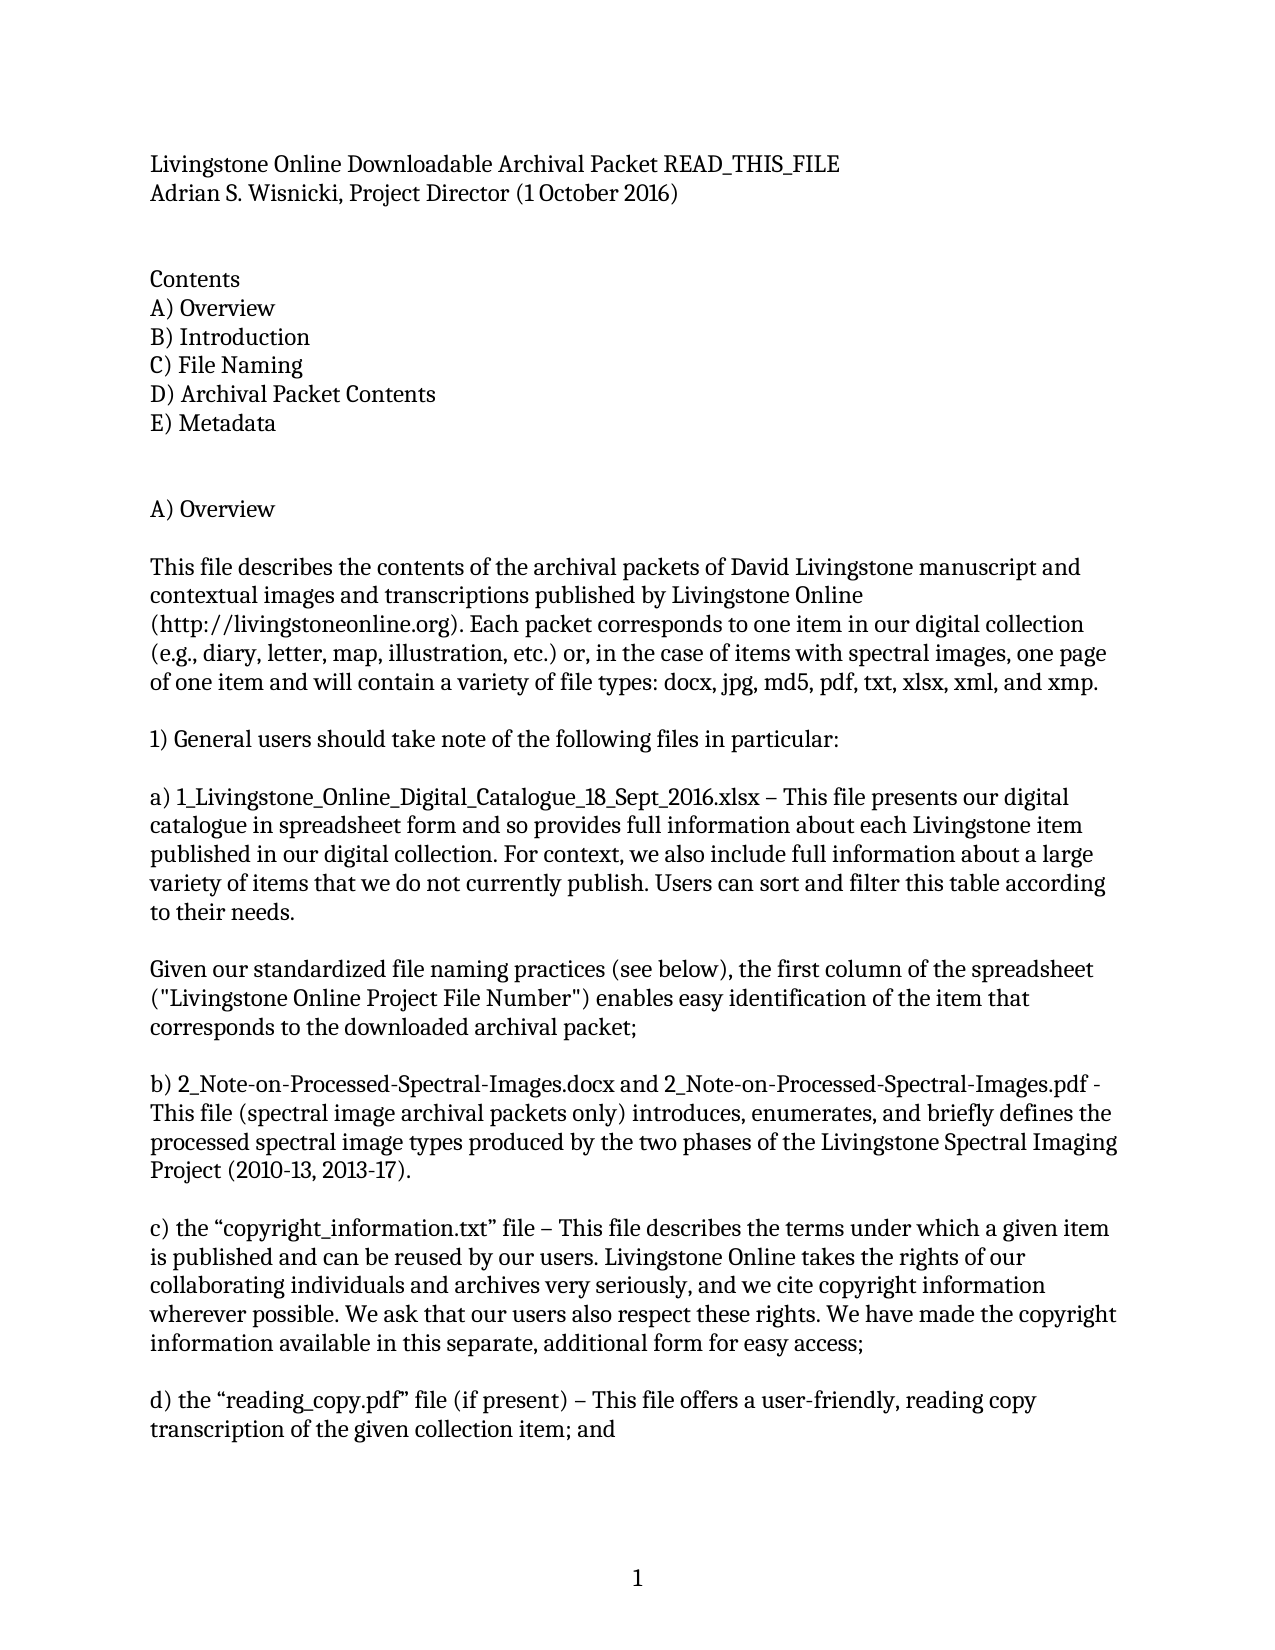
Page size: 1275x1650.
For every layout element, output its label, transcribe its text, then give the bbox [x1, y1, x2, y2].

text This file describes the contents of the archival packets of David Livingstone manuscript and contextual images and transcriptions published by Livingstone Online (http://livingstoneonline.org). Each packet corresponds to one item in our digital collection (e.g., diary, letter, map, illustration, etc.) or, in the case of items with spectral images, one page of one item and will contain a variety of file types: docx, jpg, md5, pdf, txt, xlsx, xml, and xmp. [150, 552, 1125, 696]
text 1) General users should take note of the following files in particular: [150, 725, 1125, 754]
text C) File Naming [150, 351, 1125, 380]
text D) Archival Packet Contents [150, 380, 1125, 409]
text A) Overview [150, 495, 1125, 524]
text c) the “copyright_information.txt” file – This file describes the terms under which a given item is published and can be reused by our users. Livingstone Online takes the rights of our collaborating individuals and archives very seriously, and we cite copyright information wherever possible. We ask that our users also respect these rights. We have made the copyright information available in this separate, additional form for easy access; [150, 1214, 1125, 1357]
text Adrian S. Wisnicki, Project Director (1 October 2016) [150, 179, 1125, 207]
text Contents [150, 265, 1125, 294]
text B) Introduction [150, 322, 1125, 351]
text b) 2_Note-on-Processed-Spectral-Images.docx and 2_Note-on-Processed-Spectral-Images.pdf - This file (spectral image archival packets only) introduces, enumerates, and briefly defines the processed spectral image types produced by the two phases of the Livingstone Spectral Imaging Project (2010-13, 2013-17). [150, 1070, 1125, 1185]
text A) Overview [150, 294, 1125, 322]
text Livingstone Online Downloadable Archival Packet READ_THIS_FILE [150, 150, 1125, 179]
text Given our standardized file naming practices (see below), the first column of the spreadsheet ("Livingstone Online Project File Number") enables easy identification of the item that corresponds to the downloaded archival packet; [150, 955, 1125, 1041]
text E) Metadata [150, 409, 1125, 437]
text d) the “reading_copy.pdf” file (if present) – This file offers a user-friendly, reading copy transcription of the given collection item; and [150, 1386, 1125, 1444]
text a) 1_Livingstone_Online_Digital_Catalogue_18_Sept_2016.xlsx – This file presents our digital catalogue in spreadsheet form and so provides full information about each Livingstone item published in our digital collection. For context, we also include full information about a large variety of items that we do not currently publish. Users can sort and filter this table according to their needs. [150, 782, 1125, 926]
